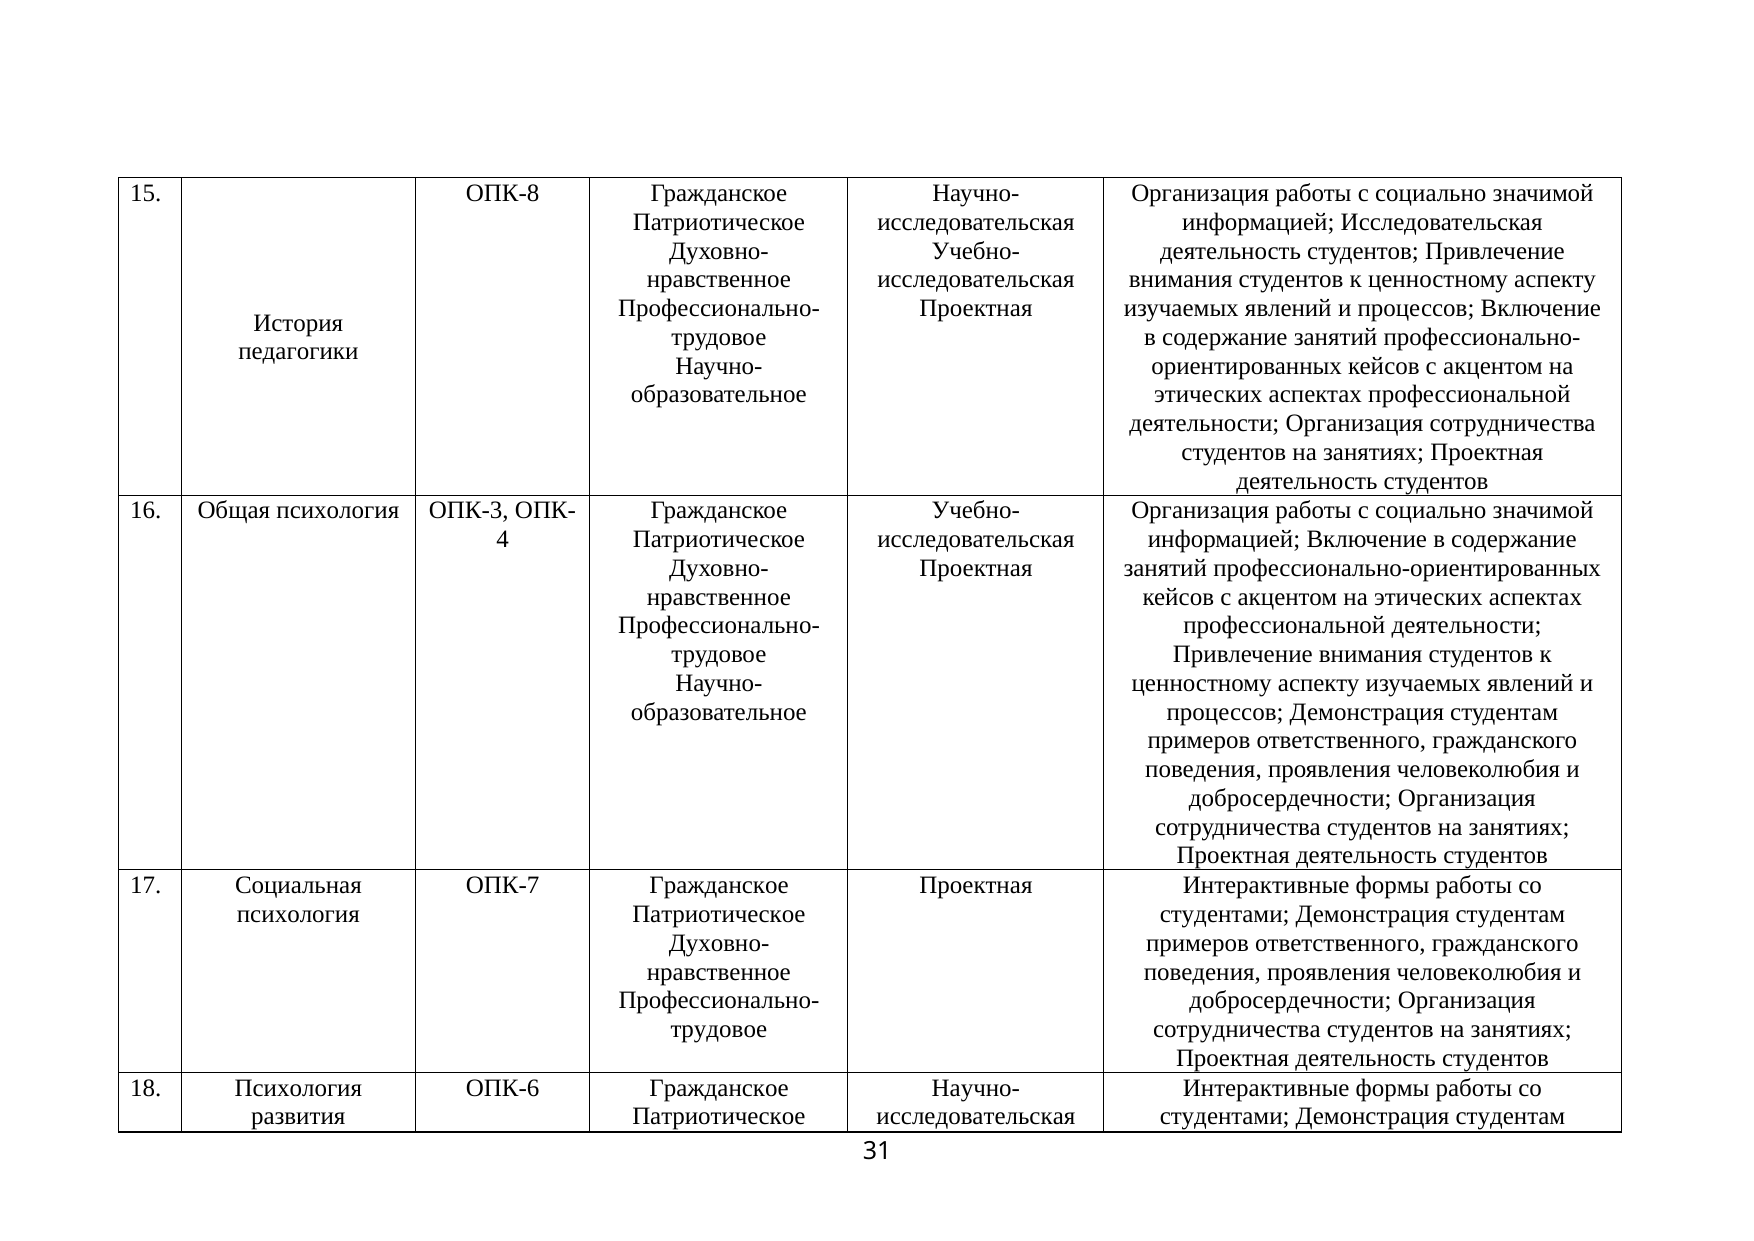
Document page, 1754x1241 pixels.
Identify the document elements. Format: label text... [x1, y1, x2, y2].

table_cell Социальная психология [182, 870, 415, 1072]
table_cell ОПК-8 [416, 178, 589, 494]
table_cell Учебно-исследовательская Проектная [848, 496, 1103, 869]
table_cell Гражданское Патриотическое Духовно-нравственное Профессионально-трудовое Научно-образовательное [590, 178, 847, 494]
table_cell Научно-исследовательская Учебно-исследовательская Проектная [848, 178, 1103, 494]
table_cell Проектная [848, 870, 1103, 1072]
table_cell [848, 1073, 1103, 1131]
table_cell ОПК-6 [416, 1073, 589, 1131]
table_cell Интерактивные формы работы со студентами; Демонстрация студентам примеров ответственного, гражданского поведения, проявления человеколюбия и добросердечности; Организация сотрудничества студентов на занятиях; Проектная деятельность студентов [1104, 870, 1621, 1072]
table_cell Организация работы с социально значимой информацией; Включение в содержание занятий профессионально-ориентированных кейсов с акцентом на этических аспектах профессиональной деятельности; Привлечение внимания студентов к ценностному аспекту изучаемых явлений и процессов; Демонстрация студентам примеров ответственного, гражданского поведения, проявления человеколюбия и добросердечности; Организация сотрудничества студентов на занятиях; Проектная деятельность студентов [1104, 496, 1621, 869]
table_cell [1104, 1073, 1621, 1131]
table_cell Организация работы с социально значимой информацией; Исследовательская деятельность студентов; Привлечение внимания студентов к ценностному аспекту изучаемых явлений и процессов; Включение в содержание занятий профессионально-ориентированных кейсов с акцентом на этических аспектах профессиональной деятельности; Организация сотрудничества студентов на занятиях; Проектная деятельность студентов [1104, 178, 1621, 494]
table_cell Гражданское Патриотическое Духовно-нравственное Профессионально-трудовое [590, 870, 847, 1072]
table_cell [119, 496, 181, 869]
table_cell История педагогики [182, 178, 415, 494]
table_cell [590, 1073, 847, 1131]
table_cell [119, 870, 181, 1072]
table_cell Психология развития [182, 1073, 415, 1131]
table_cell [119, 1073, 181, 1131]
table_cell Гражданское Патриотическое Духовно-нравственное Профессионально-трудовое Научно-образовательное [590, 496, 847, 869]
table_cell ОПК-7 [416, 870, 589, 1072]
table_cell [119, 178, 181, 494]
table_cell Общая психология [182, 496, 415, 869]
table_cell ОПК-3, ОПК-4 [416, 496, 589, 869]
